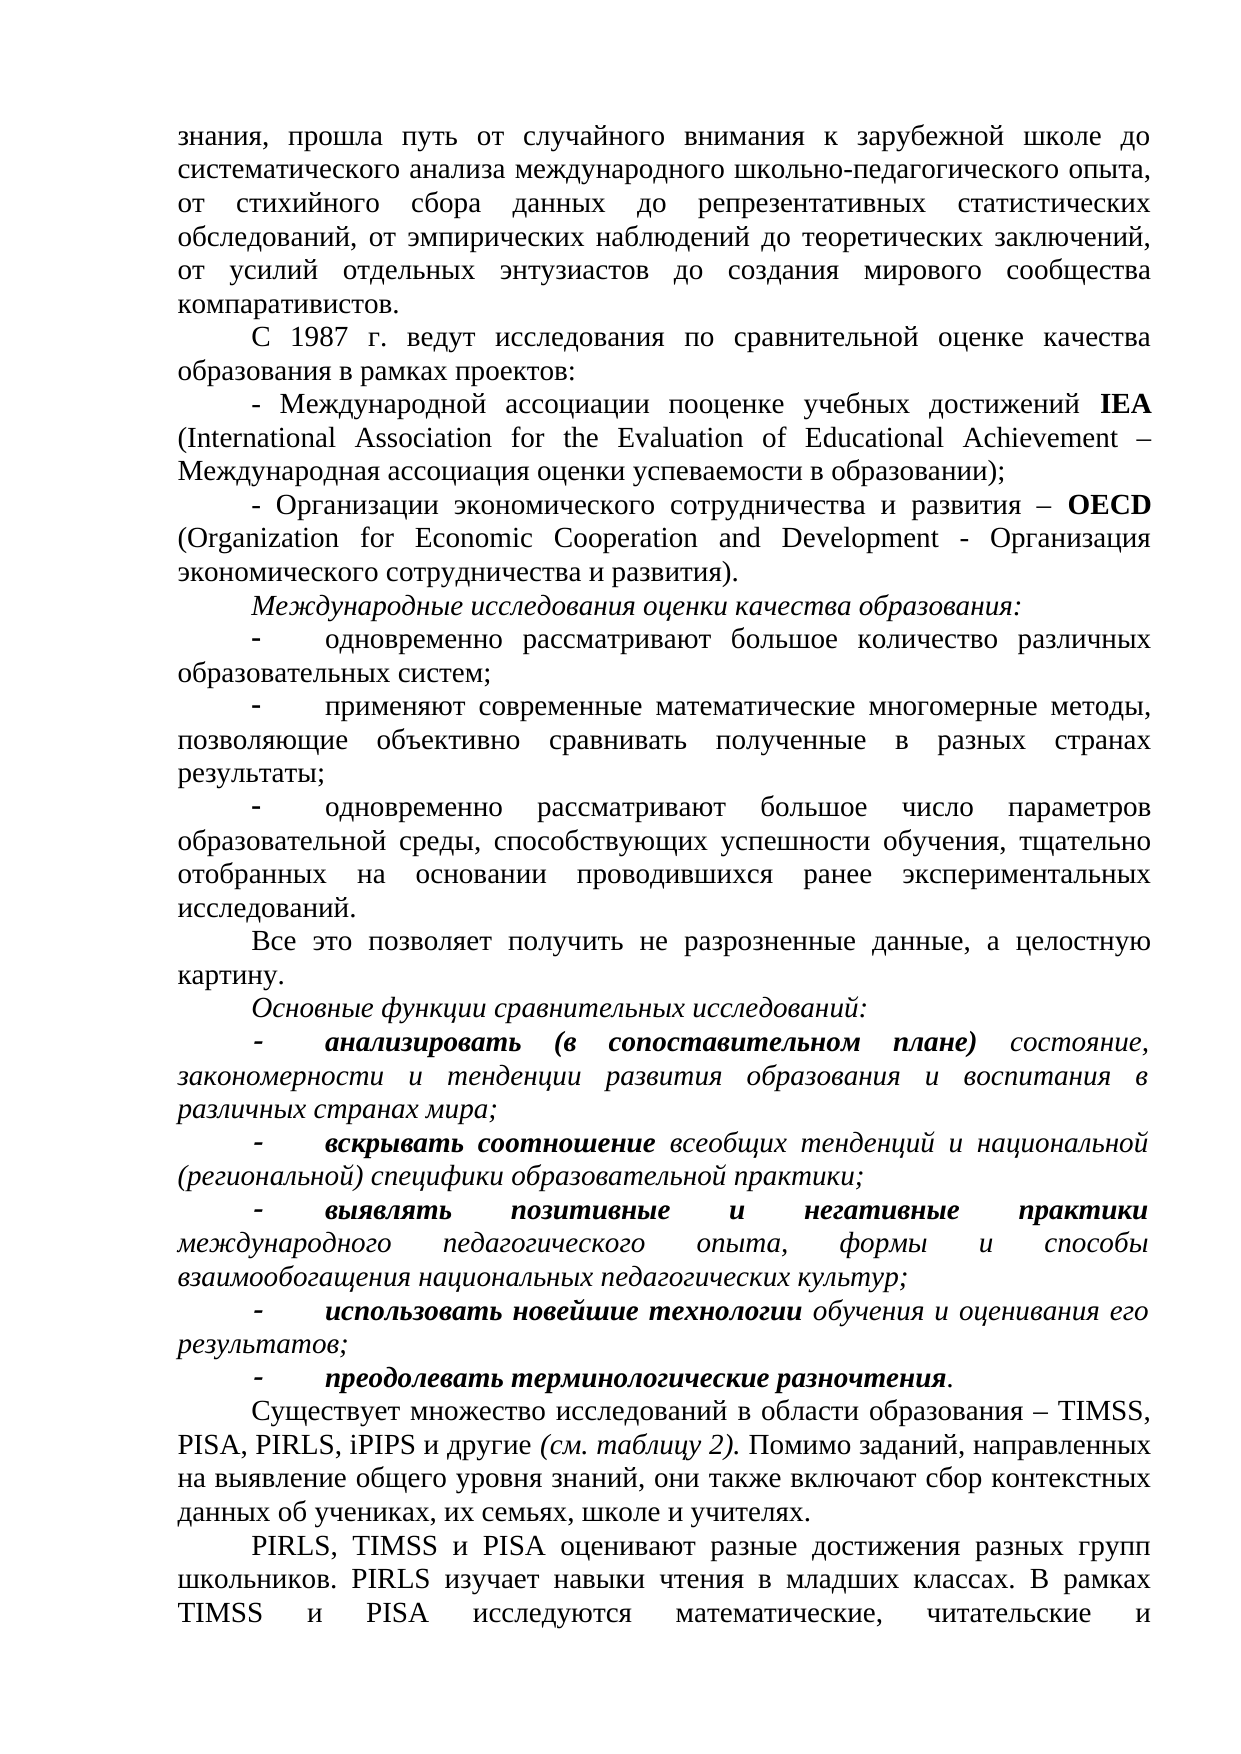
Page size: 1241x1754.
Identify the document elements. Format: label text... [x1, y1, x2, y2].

list одновременно рассматривают большое количество различных образовательных систем; [177, 621, 1152, 688]
list преодолевать терминологические разночтения. [177, 1360, 1152, 1393]
list анализировать (в сопоставительном плане) состояние, закономерности и тенденции развития образования и воспитания в различных странах мира; [177, 1024, 1152, 1125]
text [177, 118, 1152, 319]
list выявлять позитивные и негативные практики международного педагогического опыта, формы и способы взаимообогащения национальных педагогических культур; [177, 1192, 1152, 1293]
list использовать новейшие технологии обучения и оценивания его результатов; [177, 1293, 1152, 1360]
text - Международной ассоциации пооценке учебных достижений IEA (International Association for the Evaluation of Educational Achievement – Международная ассоциация оценки успеваемости в образовании); [177, 386, 1152, 487]
text - Организации экономического сотрудничества и развития – OECD (Organization for Economic Cooperation and Development - Организация экономического сотрудничества и развития). [177, 487, 1152, 588]
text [177, 1528, 1152, 1628]
text Международные исследования оценки качества образования: [177, 588, 1152, 621]
list вскрывать соотношение всеобщих тенденций и национальной (региональной) специфики образовательной практики; [177, 1125, 1152, 1192]
text Существует множество исследований в области образования – TIMSS, PISA, PIRLS, iPIPS и другие (см. таблицу 2). Помимо заданий, направленных на выявление общего уровня знаний, они также включают сбор контекстных данных об учениках, их семьях, школе и учителях. [177, 1393, 1152, 1528]
list применяют современные математические многомерные методы, позволяющие объективно сравнивать полученные в разных странах результаты; [177, 688, 1152, 789]
text Основные функции сравнительных исследований: [177, 991, 1152, 1024]
list одновременно рассматривают большое число параметров образовательной среды, способствующих успешности обучения, тщательно отобранных на основании проводившихся ранее экспериментальных исследований. [177, 789, 1152, 923]
text Все это позволяет получить не разрозненные данные, а целостную картину. [177, 923, 1152, 991]
text С 1987 г. ведут исследования по сравнительной оценке качества образования в рамках проектов: [177, 319, 1152, 386]
